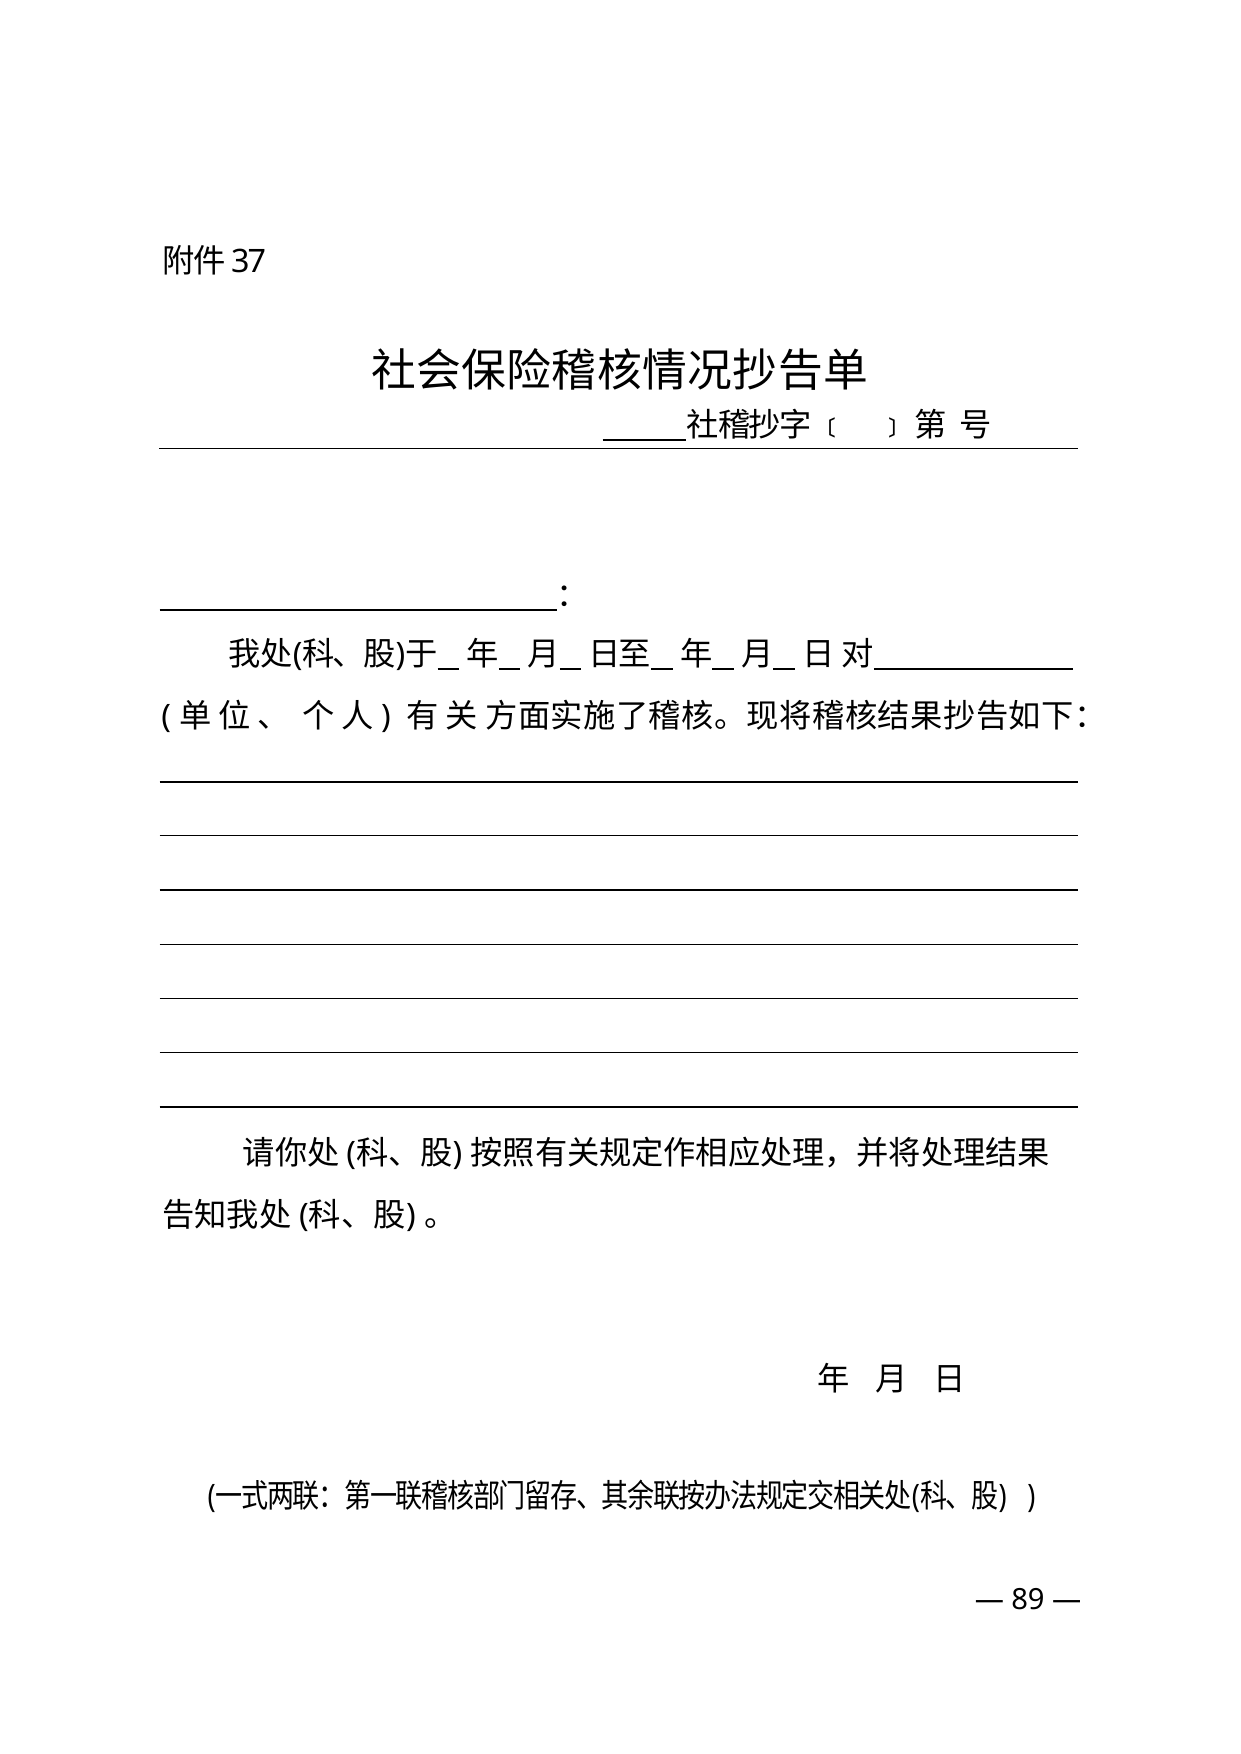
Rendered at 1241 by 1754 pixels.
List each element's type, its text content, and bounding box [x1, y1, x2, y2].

text ： [159, 569, 1081, 616]
text 社稽抄字 ﹝ ﹞ 第 号 [602, 402, 1081, 445]
text 附件 37 [163, 236, 1081, 281]
text 社会保险稽核情况抄告单 [371, 346, 1081, 397]
text 年 月 日 [817, 1356, 1081, 1399]
text 我处(科、股)于 年 月 日至 年 月 日 对 ( 单 位 、 个 人 ) 有 关 方面实施了稽核。现将稽核结果抄告如下： [161, 628, 1079, 737]
text (一式两联：第一联稽核部门留存、其余联按办法规定交相关处(科、股) ) [207, 1471, 1081, 1516]
text 请你处 (科、股) 按照有关规定作相应处理，并将处理结果 告知我处 (科、股) 。 [162, 1127, 1079, 1236]
